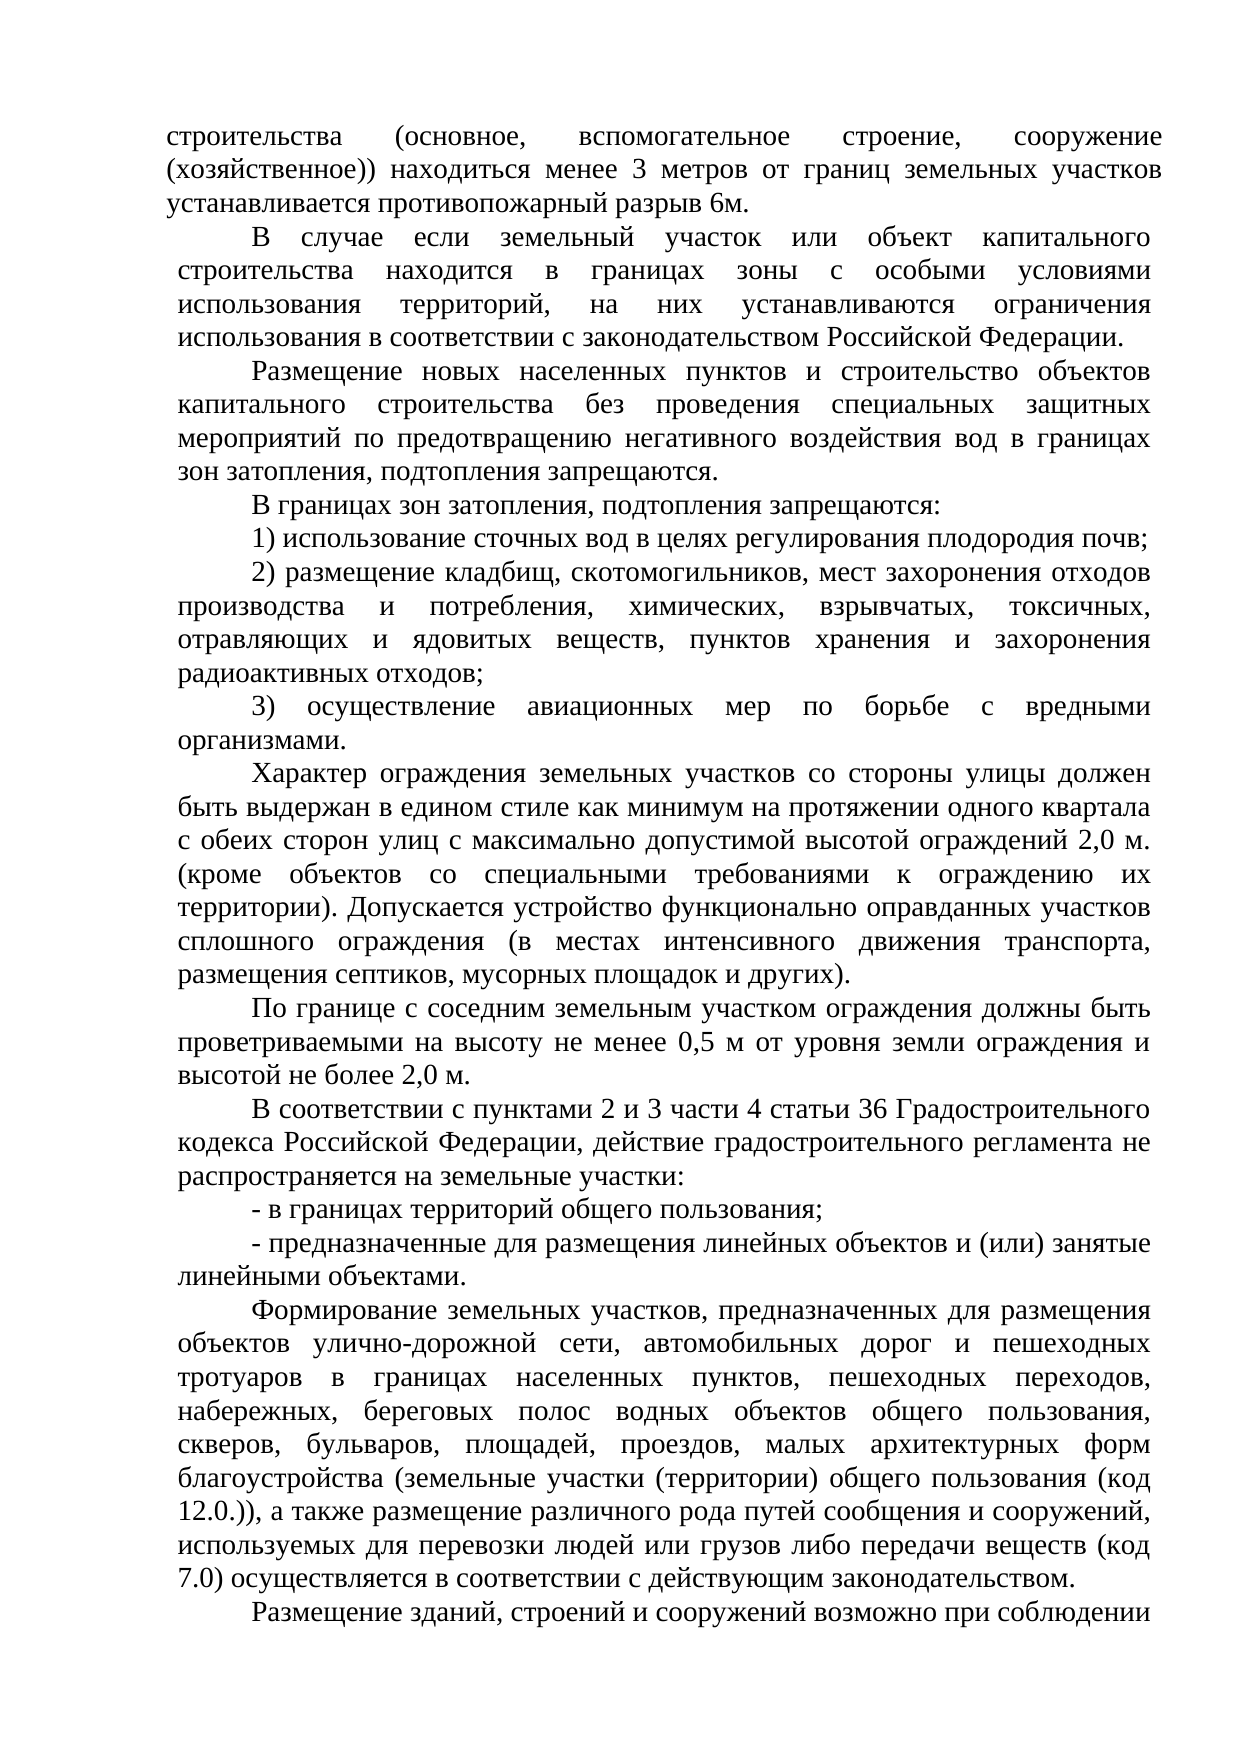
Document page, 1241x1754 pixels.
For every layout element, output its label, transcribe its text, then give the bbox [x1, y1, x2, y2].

text По границе с соседним земельным участком ограждения должны быть проветриваемыми на высоту не менее 0,5 м от уровня земли ограждения и высотой не более 2,0 м. [177, 990, 1152, 1091]
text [177, 1594, 1152, 1627]
text - в границах территорий общего пользования; [177, 1191, 1152, 1225]
text В границах зон затопления, подтопления запрещаются: [177, 487, 1152, 521]
text В соответствии с пунктами 2 и 3 части 4 статьи 36 Градостроительного кодекса Российской Федерации, действие градостроительного регламента не распространяется на земельные участки: [177, 1091, 1152, 1191]
text - предназначенные для размещения линейных объектов и (или) занятые линейными объектами. [177, 1225, 1152, 1292]
text 2) размещение кладбищ, скотомогильников, мест захоронения отходов производства и потребления, химических, взрывчатых, токсичных, отравляющих и ядовитых веществ, пунктов хранения и захоронения радиоактивных отходов; [177, 554, 1152, 688]
text 3) осуществление авиационных мер по борьбе с вредными организмами. [177, 688, 1152, 755]
text Характер ограждения земельных участков со стороны улицы должен быть выдержан в едином стиле как минимум на протяжении одного квартала с обеих сторон улиц с максимально допустимой высотой ограждений 2,0 м. (кроме объектов со специальными требованиями к ограждению их территории). Допускается устройство функционально оправданных участков сплошного ограждения (в местах интенсивного движения транспорта, размещения септиков, мусорных площадок и других). [177, 755, 1152, 990]
text В случае если земельный участок или объект капитального строительства находится в границах зоны с особыми условиями использования территорий, на них устанавливаются ограничения использования в соответствии с законодательством Российской Федерации. [177, 219, 1152, 353]
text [166, 118, 1163, 219]
text Формирование земельных участков, предназначенных для размещения объектов улично-дорожной сети, автомобильных дорог и пешеходных тротуаров в границах населенных пунктов, пешеходных переходов, набережных, береговых полос водных объектов общего пользования, скверов, бульваров, площадей, проездов, малых архитектурных форм благоустройства (земельные участки (территории) общего пользования (код 12.0.)), а также размещение различного рода путей сообщения и сооружений, используемых для перевозки людей или грузов либо передачи веществ (код 7.0) осуществляется в соответствии с действующим законодательством. [177, 1292, 1152, 1594]
text Размещение новых населенных пунктов и строительство объектов капитального строительства без проведения специальных защитных мероприятий по предотвращению негативного воздействия вод в границах зон затопления, подтопления запрещаются. [177, 353, 1152, 487]
text 1) использование сточных вод в целях регулирования плодородия почв; [177, 521, 1152, 554]
